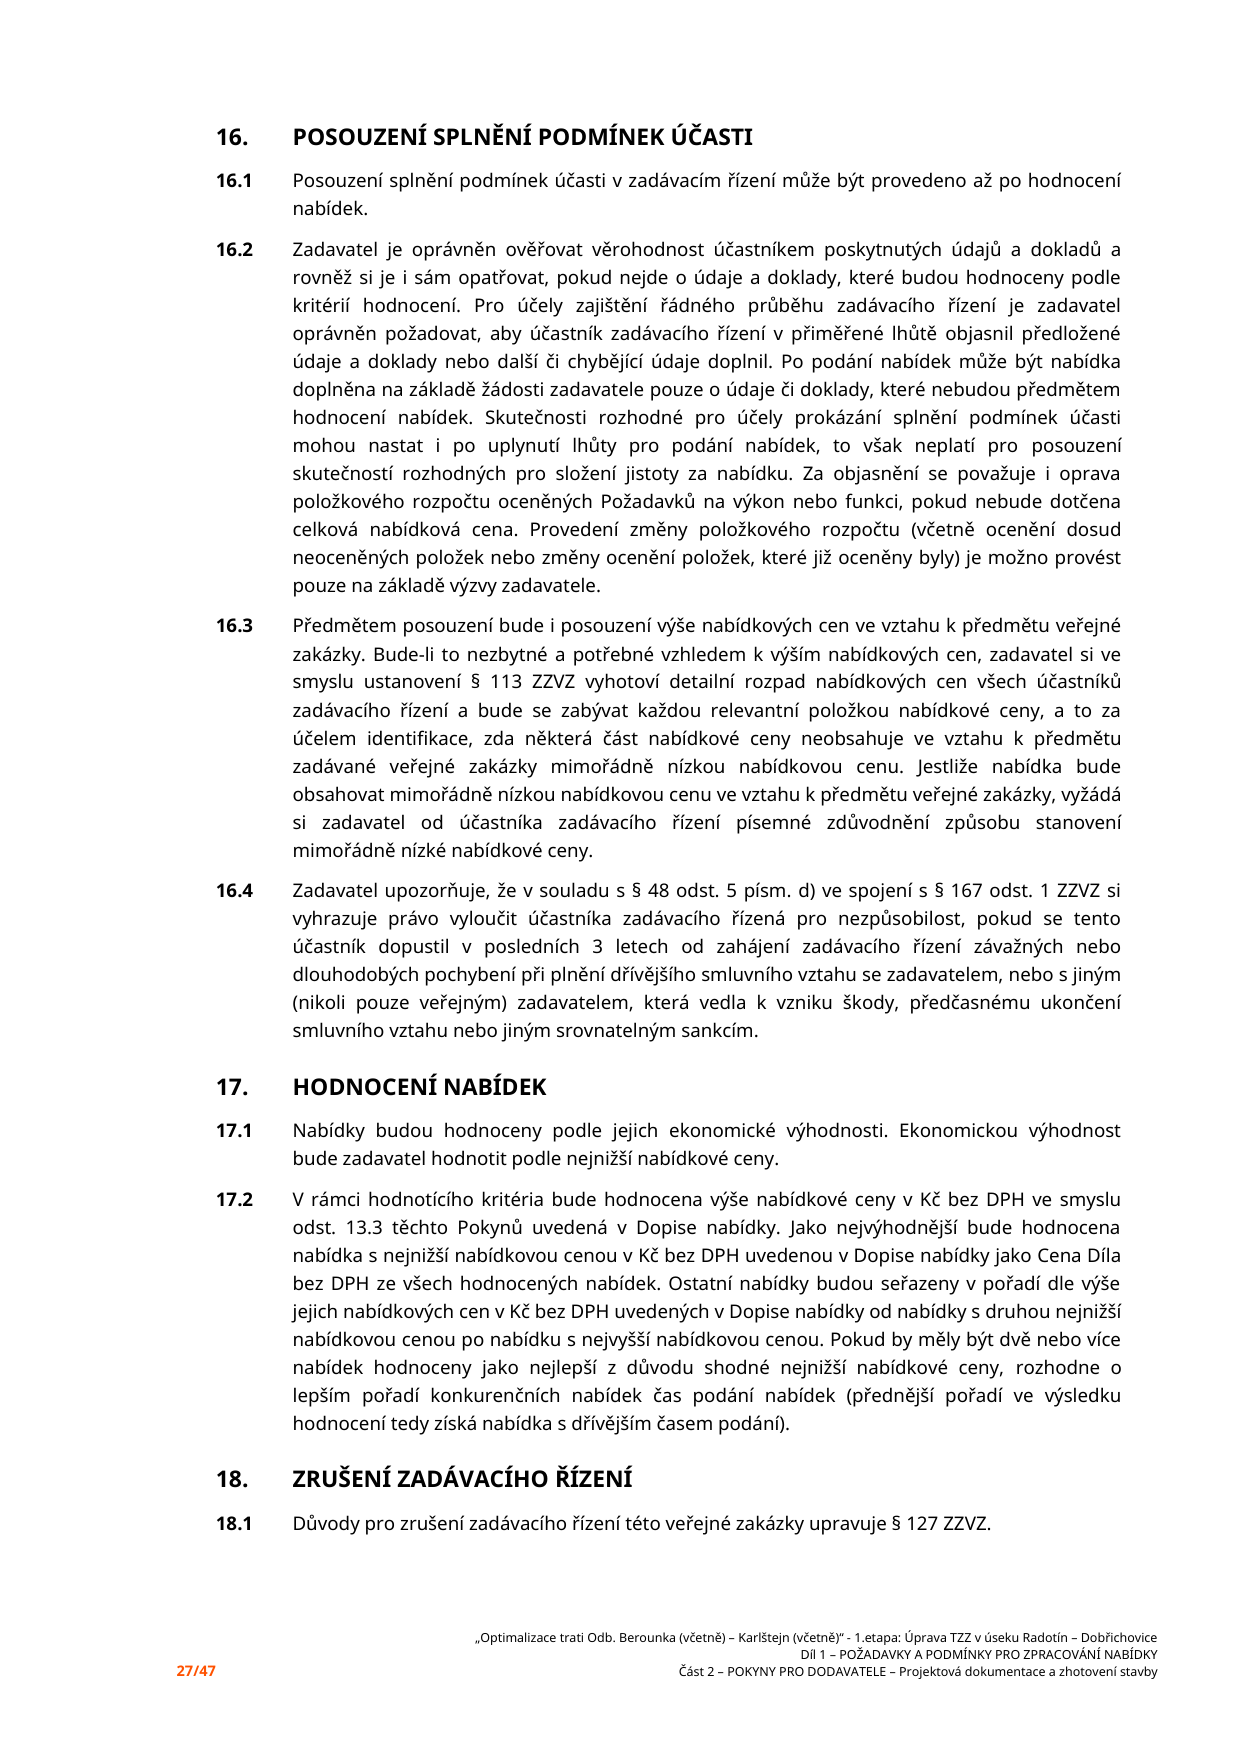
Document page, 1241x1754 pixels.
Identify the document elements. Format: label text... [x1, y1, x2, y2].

text POSOUZENÍ SPLNĚNÍ PODMÍNEK ÚČASTI [216, 121, 1122, 152]
text Zadavatel je oprávněn ověřovat věrohodnost účastníkem poskytnutých údajů a dokladů a rovněž si je i sám opatřovat, pokud nejde o údaje a doklady, které budou hodnoceny podle kritérií hodnocení. Pro účely zajištění řádného průběhu zadávacího řízení je zadavatel oprávněn požadovat, aby účastník zadávacího řízení v přiměřené lhůtě objasnil předložené údaje a doklady nebo další či chybějící údaje doplnil. Po podání nabídek může být nabídka doplněna na základě žádosti zadavatele pouze o údaje či doklady, které nebudou předmětem hodnocení nabídek. Skutečnosti rozhodné pro účely prokázání splnění podmínek účasti mohou nastat i po uplynutí lhůty pro podání nabídek, to však neplatí pro posouzení skutečností rozhodných pro složení jistoty za nabídku. Za objasnění se považuje i oprava položkového rozpočtu oceněných Požadavků na výkon nebo funkci, pokud nebude dotčena celková nabídková cena. Provedení změny položkového rozpočtu (včetně ocenění dosud neoceněných položek nebo změny ocenění položek, které již oceněny byly) je možno provést pouze na základě výzvy zadavatele. [216, 236, 1122, 598]
text Důvody pro zrušení zadávacího řízení této veřejné zakázky upravuje § 127 ZZVZ. [216, 1510, 1122, 1536]
text ZRUŠENÍ ZADÁVACÍHO ŘÍZENÍ [216, 1463, 1122, 1494]
text Předmětem posouzení bude i posouzení výše nabídkových cen ve vztahu k předmětu veřejné zakázky. Bude-li to nezbytné a potřebné vzhledem k výším nabídkových cen, zadavatel si ve smyslu ustanovení § 113 ZZVZ vyhotoví detailní rozpad nabídkových cen všech účastníků zadávacího řízení a bude se zabývat každou relevantní položkou nabídkové ceny, a to za účelem identifikace, zda některá část nabídkové ceny neobsahuje ve vztahu k předmětu zadávané veřejné zakázky mimořádně nízkou nabídkovou cenu. Jestliže nabídka bude obsahovat mimořádně nízkou nabídkovou cenu ve vztahu k předmětu veřejné zakázky, vyžádá si zadavatel od účastníka zadávacího řízení písemné zdůvodnění způsobu stanovení mimořádně nízké nabídkové ceny. [216, 613, 1122, 862]
text Posouzení splnění podmínek účasti v zadávacím řízení může být provedeno až po hodnocení nabídek. [216, 167, 1122, 221]
text Zadavatel upozorňuje, že v souladu s § 48 odst. 5 písm. d) ve spojení s § 167 odst. 1 ZZVZ si vyhrazuje právo vyloučit účastníka zadávacího řízená pro nezpůsobilost, pokud se tento účastník dopustil v posledních 3 letech od zahájení zadávacího řízení závažných nebo dlouhodobých pochybení při plnění dřívějšího smluvního vztahu se zadavatelem, nebo s jiným (nikoli pouze veřejným) zadavatelem, která vedla k vzniku škody, předčasnému ukončení smluvního vztahu nebo jiným srovnatelným sankcím. [216, 877, 1122, 1043]
text Nabídky budou hodnoceny podle jejich ekonomické výhodnosti. Ekonomickou výhodnost bude zadavatel hodnotit podle nejnižší nabídkové ceny. [216, 1117, 1122, 1171]
text V rámci hodnotícího kritéria bude hodnocena výše nabídkové ceny v Kč bez DPH ve smyslu odst. 13.3 těchto Pokynů uvedená v Dopise nabídky. Jako nejvýhodnější bude hodnocena nabídka s nejnižší nabídkovou cenou v Kč bez DPH uvedenou v Dopise nabídky jako Cena Díla bez DPH ze všech hodnocených nabídek. Ostatní nabídky budou seřazeny v pořadí dle výše jejich nabídkových cen v Kč bez DPH uvedených v Dopise nabídky od nabídky s druhou nejnižší nabídkovou cenou po nabídku s nejvyšší nabídkovou cenou. Pokud by měly být dvě nebo více nabídek hodnoceny jako nejlepší z důvodu shodné nejnižší nabídkové ceny, rozhodne o lepším pořadí konkurenčních nabídek čas podání nabídek (přednější pořadí ve výsledku hodnocení tedy získá nabídka s dřívějším časem podání). [216, 1186, 1122, 1436]
text HODNOCENÍ NABÍDEK [216, 1071, 1122, 1102]
